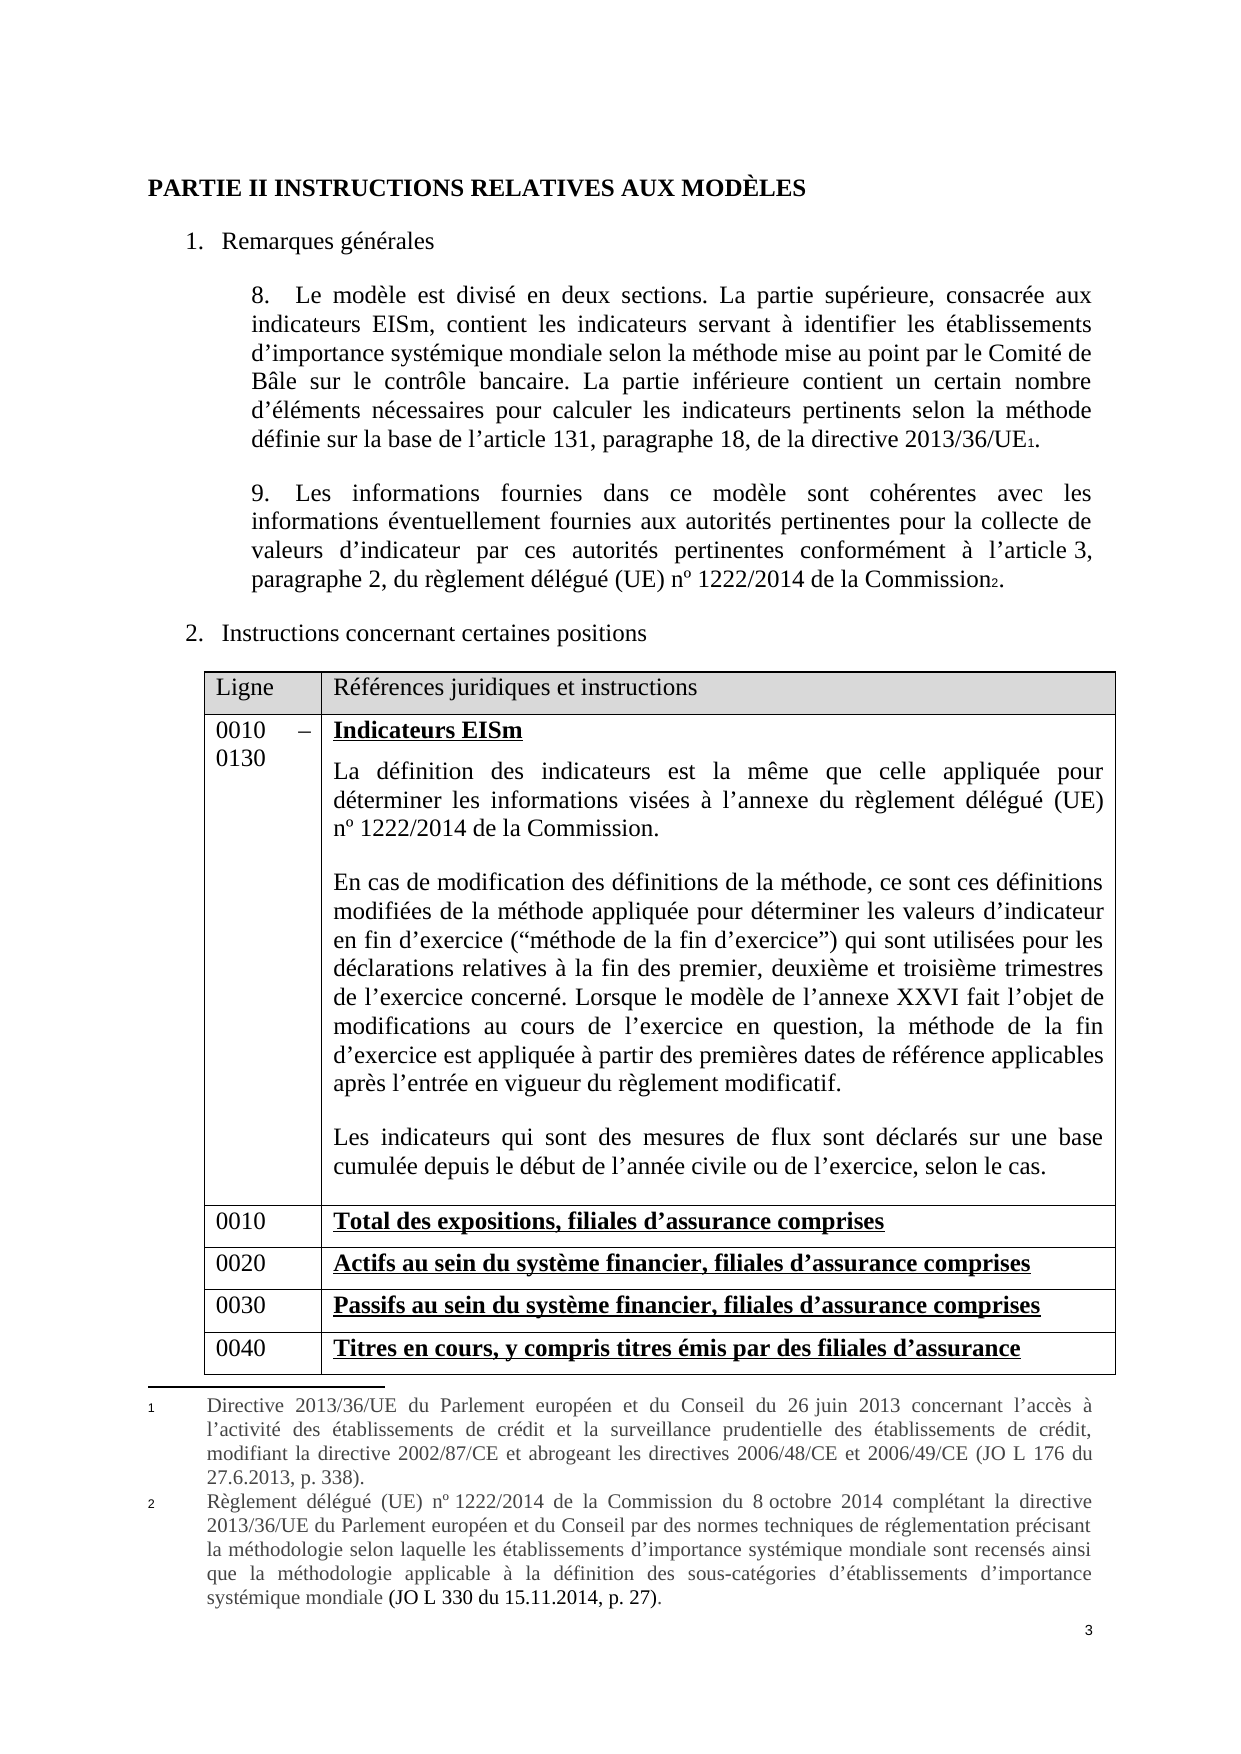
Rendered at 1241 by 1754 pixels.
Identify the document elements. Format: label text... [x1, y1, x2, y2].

table_cell Titres en cours, y compris titres émis par des filiales d’assurance [322, 1333, 1115, 1374]
table_cell Actifs au sein du système financier, filiales d’assurance comprises [322, 1248, 1115, 1289]
table_header Ligne [205, 673, 321, 714]
text 9. Les informations fournies dans ce modèle sont cohérentes avec les informations éventuellement fournies aux autorités pertinentes pour la collecte de valeurs d’indicateur par ces autorités pertinentes conformément à l’article 3, paragraphe 2, du règlement délégué (UE) nº 1222/2014 de la Commission. [251, 478, 1093, 593]
table_cell 0020 [205, 1248, 321, 1289]
table_cell 0040 [205, 1333, 321, 1374]
table_cell Indicateurs EISm La définition des indicateurs est la même que celle appliquée pour déterminer les informations visées à l’annexe du règlement délégué (UE) nº 1222/2014 de la Commission. En cas de modification des définitions de la méthode, ce sont ces définitions modifiées de la méthode appliquée pour déterminer les valeurs d’indicateur en fin d’exercice (“méthode de la fin d’exercice”) qui sont utilisées pour les déclarations relatives à la fin des premier, deuxième et troisième trimestres de l’exercice concerné. Lorsque le modèle de l’annexe XXVI fait l’objet de modifications au cours de l’exercice en question, la méthode de la fin d’exercice est appliquée à partir des premières dates de référence applicables après l’entrée en vigueur du règlement modificatif. Les indicateurs qui sont des mesures de flux sont déclarés sur une base cumulée depuis le début de l’année civile ou de l’exercice, selon le cas. [322, 715, 1115, 1205]
table_header Références juridiques et instructions [322, 673, 1115, 714]
table_cell Total des expositions, filiales d’assurance comprises [322, 1206, 1115, 1247]
table_cell 0010 [205, 1206, 321, 1247]
text 8. Le modèle est divisé en deux sections. La partie supérieure, consacrée aux indicateurs EISm, contient les indicateurs servant à identifier les établissements d’importance systémique mondiale selon la méthode mise au point par le Comité de Bâle sur le contrôle bancaire. La partie inférieure contient un certain nombre d’éléments nécessaires pour calculer les indicateurs pertinents selon la méthode définie sur la base de l’article 131, paragraphe 18, de la directive 2013/36/UE. [251, 280, 1093, 453]
table_cell Passifs au sein du système financier, filiales d’assurance comprises [322, 1290, 1115, 1332]
list 1. Remarques générales [185, 226, 1093, 255]
subtitle PARTIE II INSTRUCTIONS RELATIVES AUX MODÈLES [148, 173, 1093, 201]
table_cell 0010 – 0130 [205, 715, 321, 1205]
list 2. Instructions concernant certaines positions [185, 618, 1093, 646]
table_cell 0030 [205, 1290, 321, 1332]
